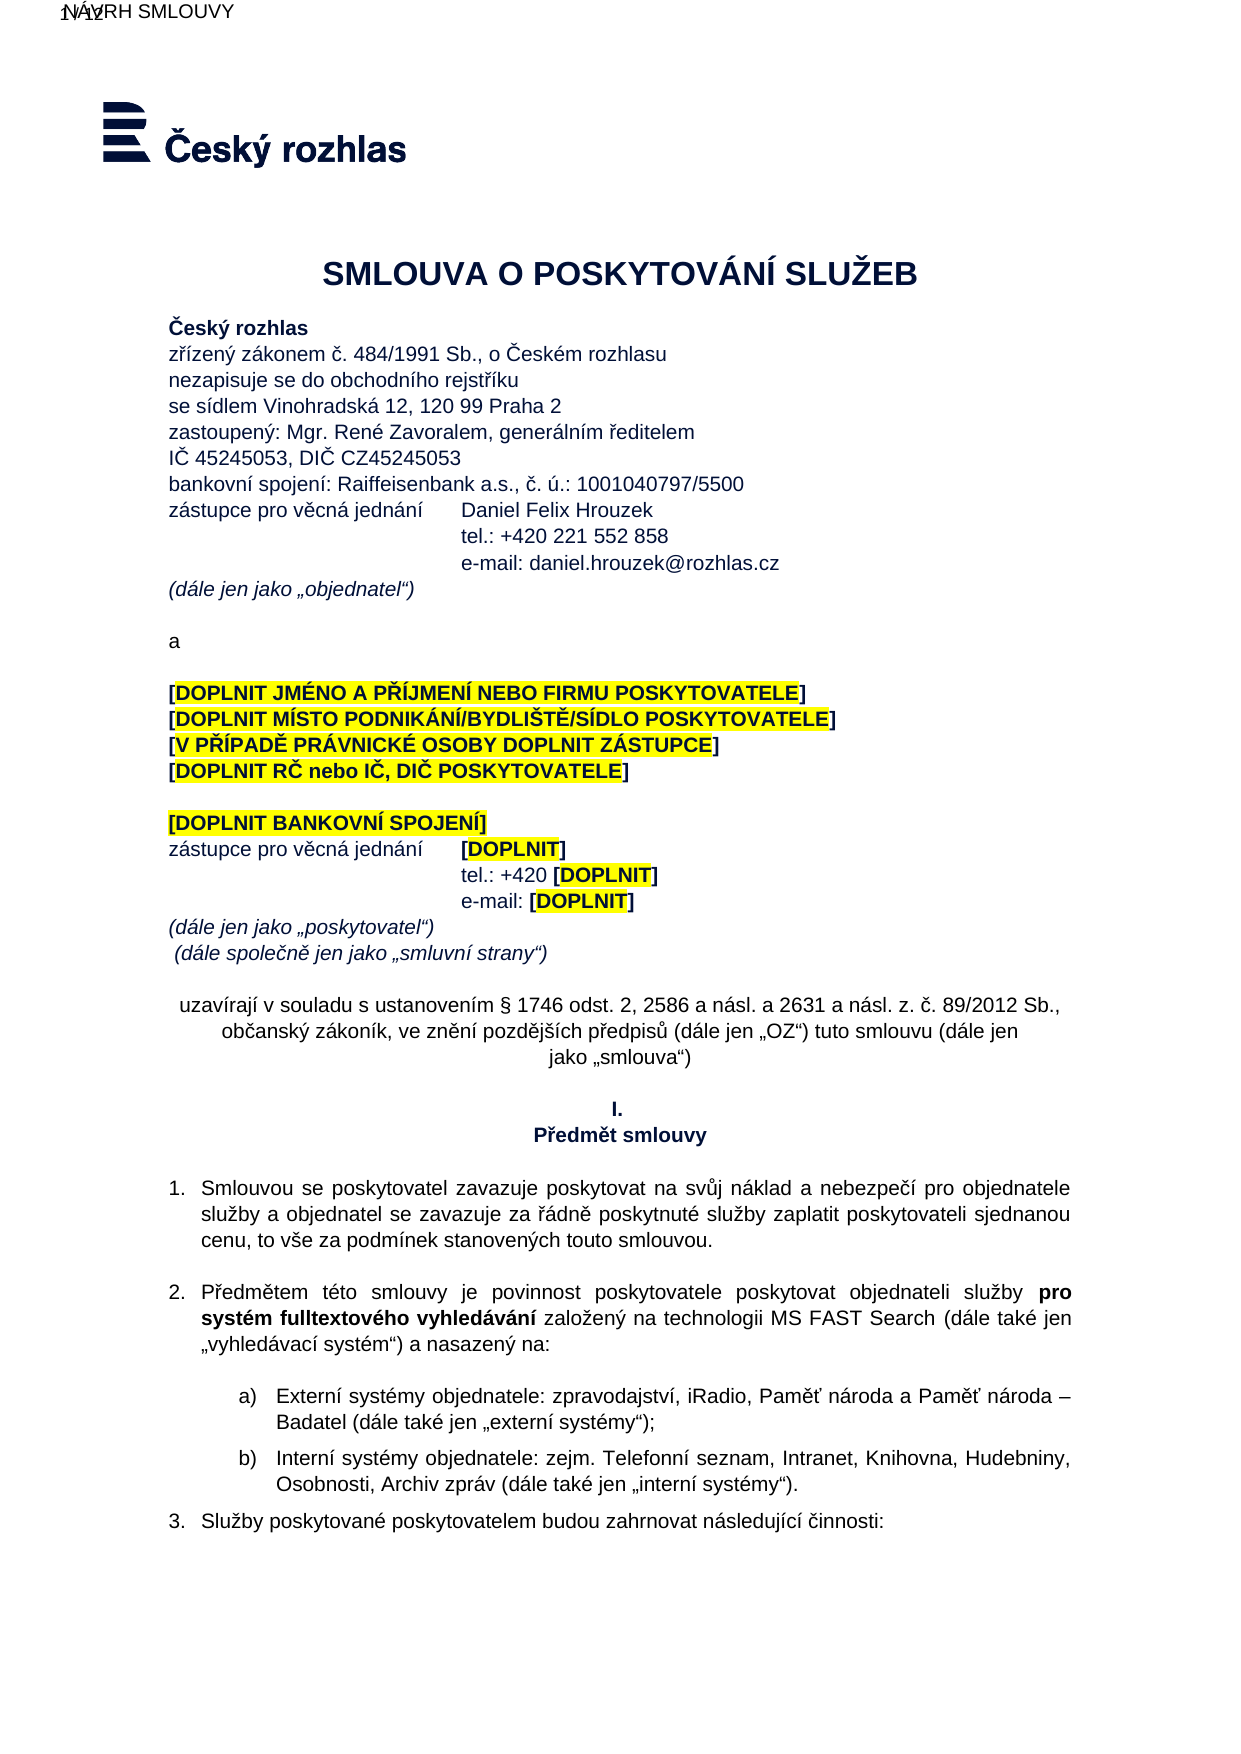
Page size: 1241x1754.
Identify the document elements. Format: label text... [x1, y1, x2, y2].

text IČ 45245053, DIČ CZ45245053 [168, 445, 1072, 471]
text zástupce pro věcná jednání [DOPLNIT] [168, 836, 1072, 862]
title SMLOUVA O POSKYTOVÁNÍ SLUŽEB [168, 250, 1072, 294]
text [DOPLNIT JMÉNO A PŘÍJMENÍ NEBO FIRMU POSKYTOVATELE] [168, 679, 1072, 705]
text [DOPLNIT RČ nebo IČ, DIČ POSKYTOVATELE] [168, 757, 1072, 783]
text Český rozhlas [168, 315, 1072, 341]
text se sídlem Vinohradská 12, 120 99 Praha 2 [168, 393, 1072, 419]
list Předmětem této smlouvy je povinnost poskytovatele poskytovat objednateli služby pro systém fulltextového vyhledávání založený na technologii MS FAST Search (dále také jen „vyhledávací systém“) a nasazený na: [168, 1278, 1072, 1356]
text (dále společně jen jako „smluvní strany“) [168, 940, 1072, 966]
text tel.: +420 221 552 858 [168, 523, 1072, 549]
subtitle Předmět smlouvy [168, 1096, 1072, 1148]
list Interní systémy objednatele: zejm. Telefonní seznam, Intranet, Knihovna, Hudebniny, Osobnosti, Archiv zpráv (dále také jen „interní systémy“). [238, 1445, 1072, 1497]
text bankovní spojení: Raiffeisenbank a.s., č. ú.: 1001040797/5500 [168, 471, 1072, 497]
list Služby poskytované poskytovatelem budou zahrnovat následující činnosti: [168, 1507, 1072, 1533]
text zástupce pro věcná jednání Daniel Felix Hrouzek [168, 497, 1072, 523]
text (dále jen jako „poskytovatel“) [168, 914, 1072, 940]
text e-mail: daniel.hrouzek@rozhlas.cz [168, 549, 1072, 575]
list Smlouvou se poskytovatel zavazuje poskytovat na svůj náklad a nebezpečí pro objednatele služby a objednatel se zavazuje za řádně poskytnuté služby zaplatit poskytovateli sjednanou cenu, to vše za podmínek stanovených touto smlouvou. [168, 1174, 1072, 1252]
text a [168, 627, 1072, 653]
text tel.: +420 [DOPLNIT] [168, 862, 1072, 888]
list Externí systémy objednatele: zpravodajství, iRadio, Paměť národa a Paměť národa –Badatel (dále také jen „externí systémy“); [238, 1382, 1072, 1434]
text [DOPLNIT MÍSTO PODNIKÁNÍ/BYDLIŠTĚ/SÍDLO POSKYTOVATELE] [168, 705, 1072, 731]
text (dále jen jako „objednatel“) [168, 575, 1072, 601]
text zřízený zákonem č. 484/1991 Sb., o Českém rozhlasu [168, 341, 1072, 367]
text zastoupený: Mgr. René Zavoralem, generálním ředitelem [168, 419, 1072, 445]
text [V PŘÍPADĚ PRÁVNICKÉ OSOBY DOPLNIT ZÁSTUPCE] [168, 731, 1072, 757]
text uzavírají v souladu s ustanovením § 1746 odst. 2, 2586 a násl. a 2631 a násl. z. č. 89/2012 Sb., občanský zákoník, ve znění pozdějších předpisů (dále jen „OZ“) tuto smlouvu (dále jen jako „smlouva“) [168, 992, 1072, 1070]
text e-mail: [DOPLNIT] [168, 888, 1072, 914]
picture [103, 102, 406, 168]
text [DOPLNIT BANKOVNÍ SPOJENÍ] [168, 809, 1072, 836]
text nezapisuje se do obchodního rejstříku [168, 367, 1072, 393]
